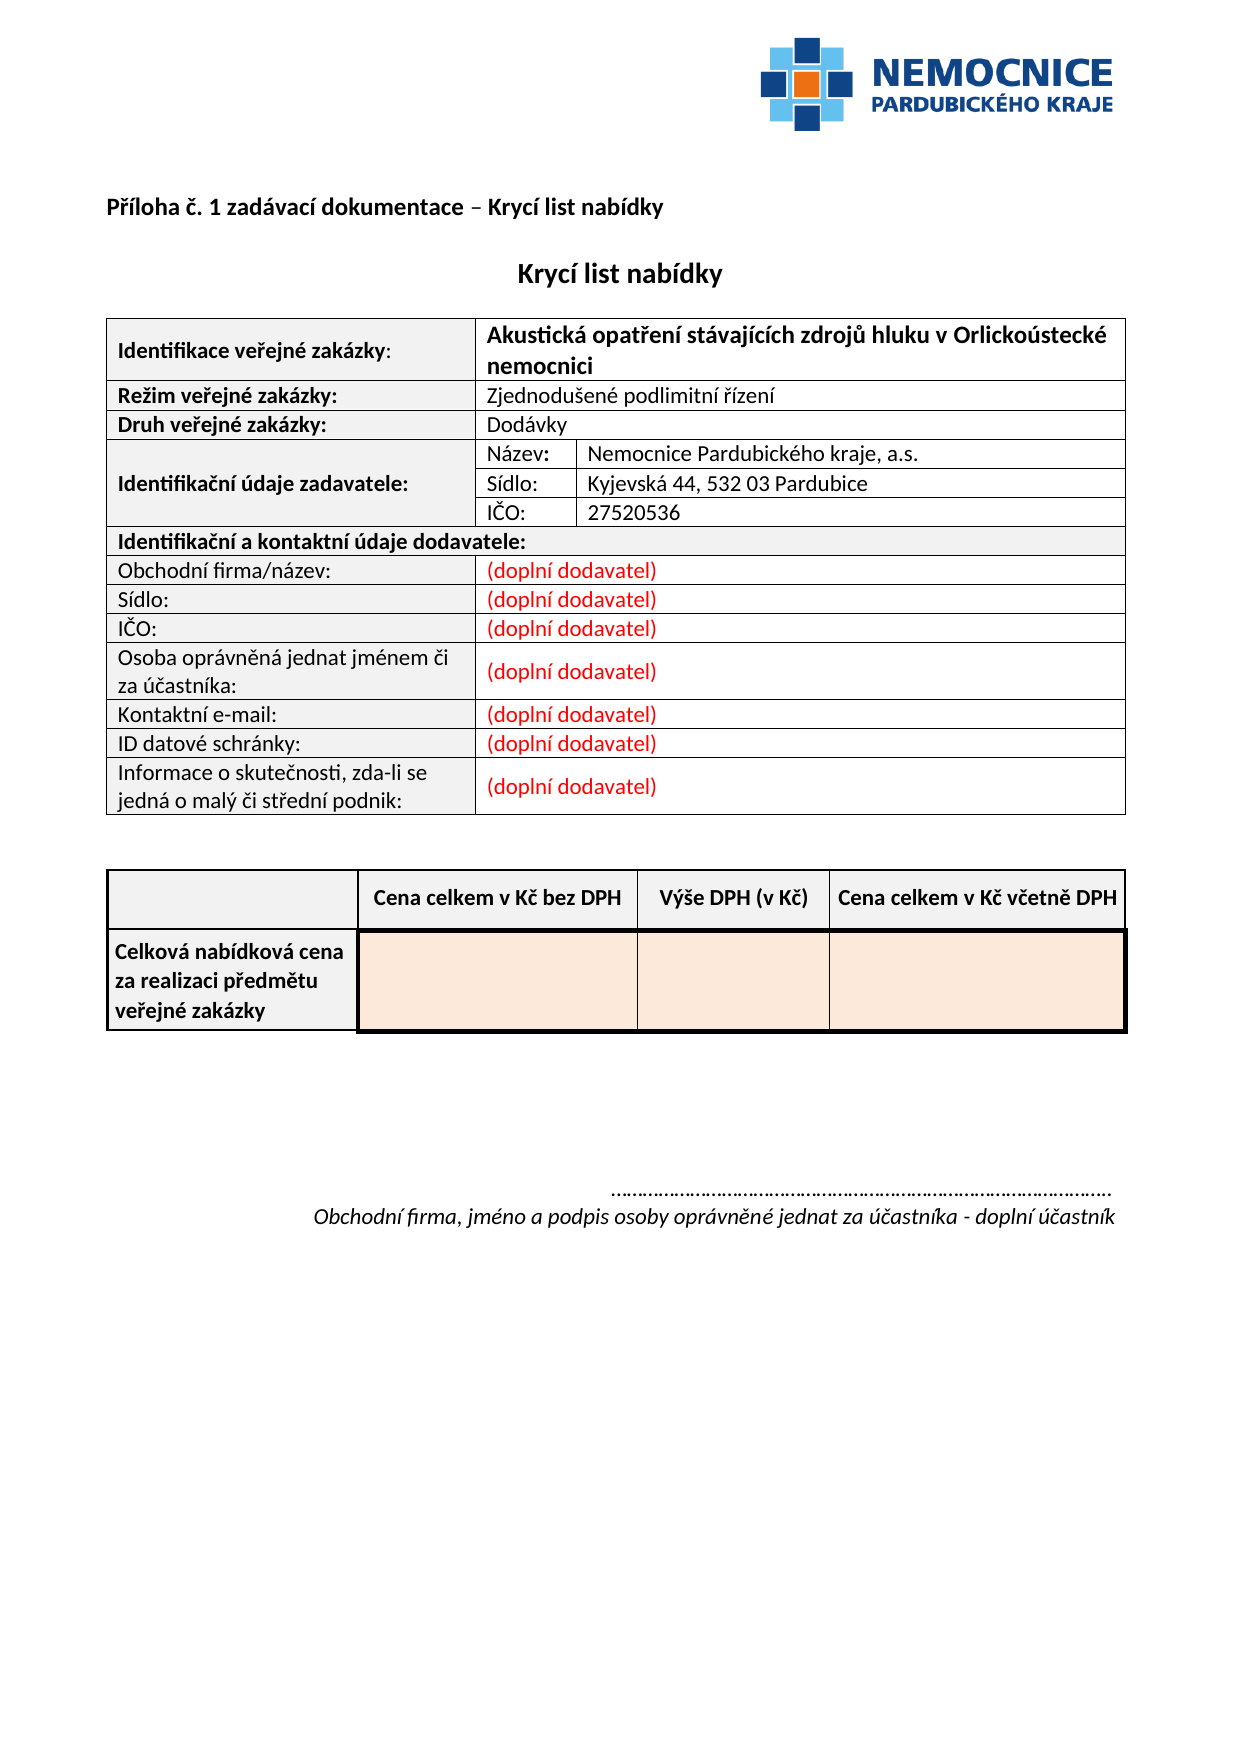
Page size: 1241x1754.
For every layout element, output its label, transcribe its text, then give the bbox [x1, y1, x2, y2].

table_header [109, 871, 357, 928]
text Příloha č. 1 zadávací dokumentace – Krycí list nabídky [106, 191, 1134, 222]
table_cell Identifikační a kontaktní údaje dodavatele: [107, 527, 1125, 555]
picture [759, 37, 1113, 132]
table_cell IČO: [107, 614, 475, 642]
table_cell (doplní dodavatel) [476, 729, 1125, 757]
table_cell Kyjevská 44, 532 03 Pardubice [577, 469, 1125, 497]
table_cell 27520536 [577, 498, 1125, 526]
table_header Identifikace veřejné zakázky: [107, 319, 475, 380]
text ………………………………………………………………………………….. [106, 1174, 1134, 1202]
table_cell (doplní dodavatel) [476, 643, 1125, 699]
table_cell [638, 933, 829, 1029]
table_cell Zjednodušené podlimitní řízení [476, 381, 1125, 409]
table_cell IČO: [476, 498, 576, 526]
text Obchodní firma, jméno a podpis osoby oprávněné jednat za účastníka - doplní účastník [106, 1202, 1134, 1230]
table_cell Sídlo: [107, 585, 475, 613]
table_cell ID datové schránky: [107, 729, 475, 757]
table_cell [830, 933, 1123, 1029]
table_cell Druh veřejné zakázky: [107, 411, 475, 438]
table_cell (doplní dodavatel) [476, 614, 1125, 642]
text Krycí list nabídky [106, 255, 1134, 290]
table_header Výše DPH (v Kč) [638, 871, 829, 928]
table_cell Nemocnice Pardubického kraje, a.s. [577, 440, 1125, 468]
table_cell Název: [476, 440, 576, 468]
table_header Cena celkem v Kč bez DPH [359, 871, 637, 928]
table_header Cena celkem v Kč včetně DPH [830, 871, 1124, 928]
table_cell Osoba oprávněná jednat jménem či za účastníka: [107, 643, 475, 699]
table_cell Informace o skutečnosti, zda-li se jedná o malý či střední podnik: [107, 758, 475, 814]
table_cell Celková nabídková cena za realizaci předmětu veřejné zakázky [109, 930, 356, 1029]
table_cell Kontaktní e-mail: [107, 700, 475, 728]
table_cell (doplní dodavatel) [476, 758, 1125, 814]
table_cell Obchodní firma/název: [107, 556, 475, 584]
table_cell (doplní dodavatel) [476, 556, 1125, 584]
table_cell Sídlo: [476, 469, 576, 497]
table_header Akustická opatření stávajících zdrojů hluku v Orlickoústecké nemocnici [476, 319, 1125, 380]
table_cell [360, 933, 637, 1029]
table_cell Identifikační údaje zadavatele: [107, 440, 475, 526]
table_cell (doplní dodavatel) [476, 700, 1125, 728]
table_cell (doplní dodavatel) [476, 585, 1125, 613]
table_cell Dodávky [476, 411, 1125, 438]
table_cell Režim veřejné zakázky: [107, 381, 475, 409]
